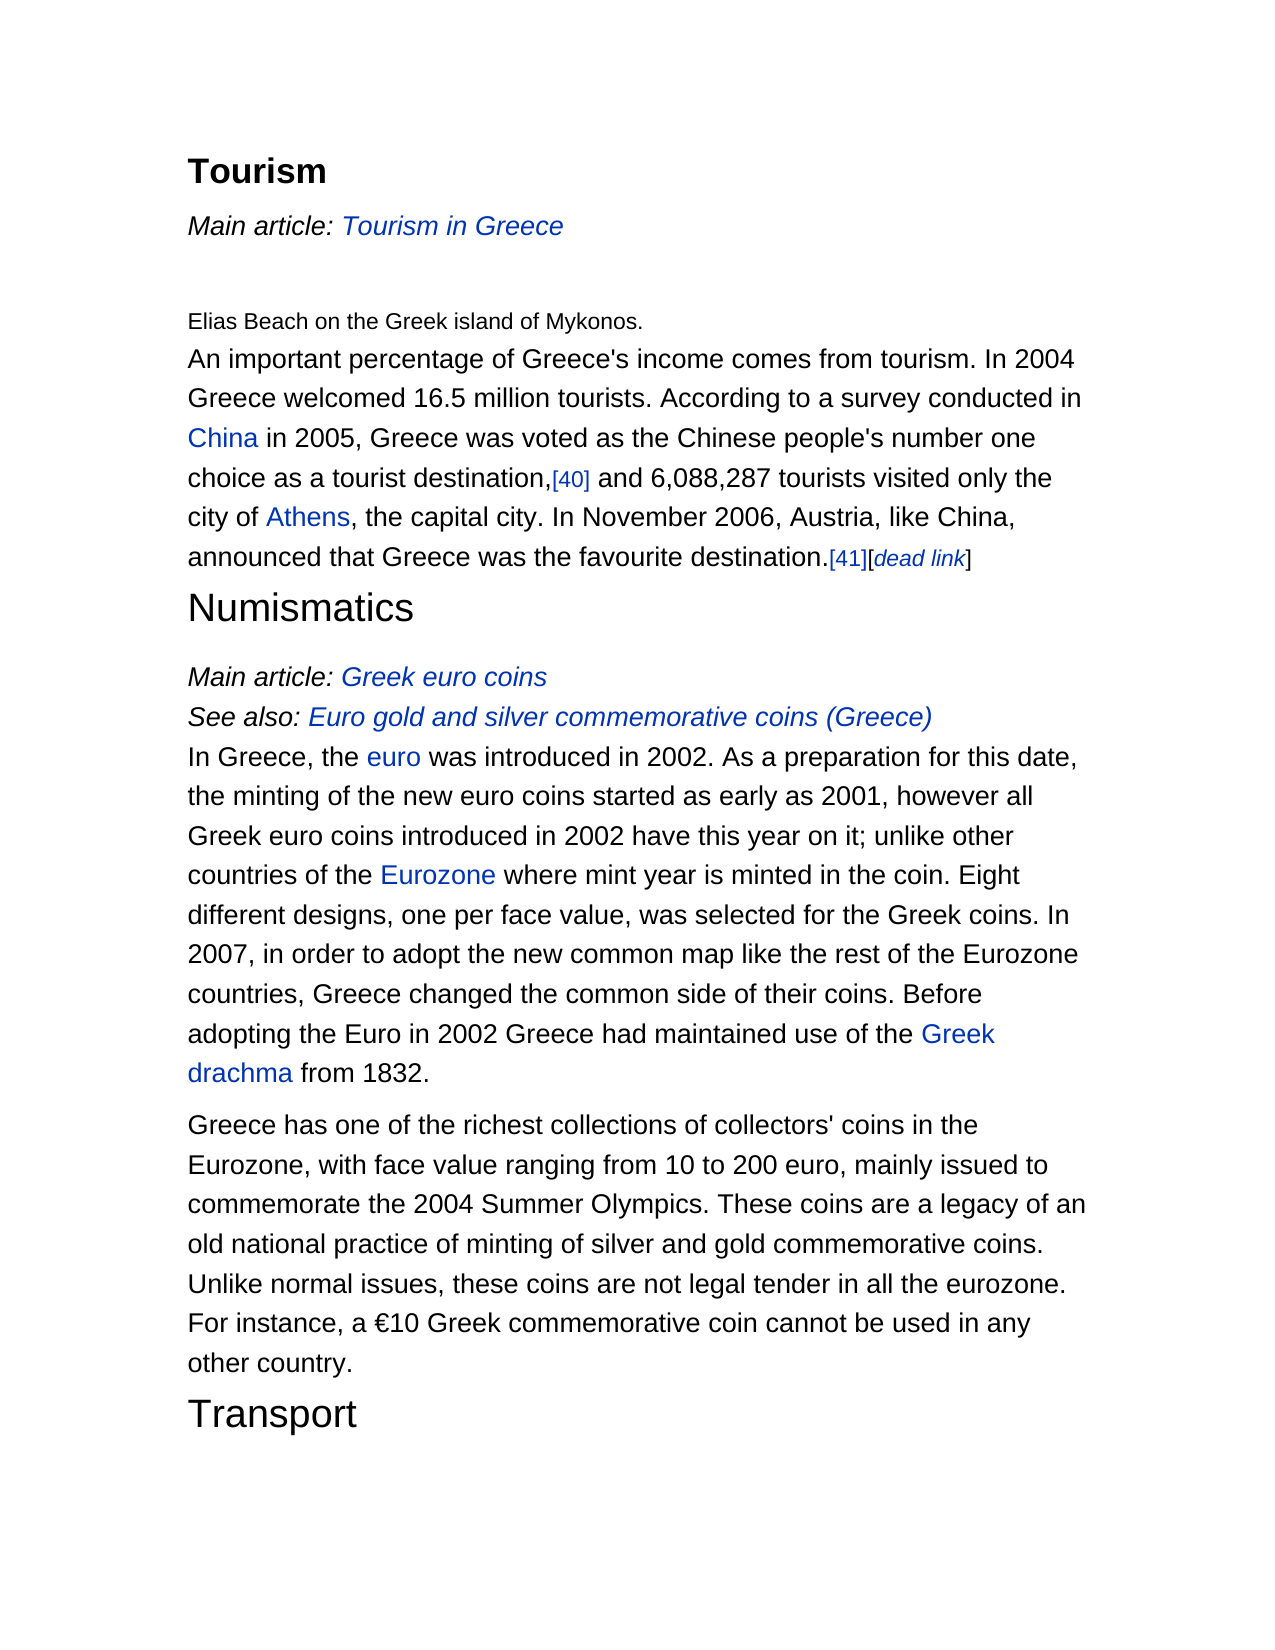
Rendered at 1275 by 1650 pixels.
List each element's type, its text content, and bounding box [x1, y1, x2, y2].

text Elias Beach on the Greek island of Mykonos. [187, 303, 1087, 334]
text Numismatics [187, 584, 1087, 630]
text See also: Euro gold and silver commemorative coins (Greece) [187, 693, 1087, 732]
text Main article: Greek euro coins [187, 653, 1087, 693]
text In Greece, the euro was introduced in 2002. As a preparation for this date, the minting of the new euro coins started as early as 2001, however all Greek euro coins introduced in 2002 have this year on it; unlike other countries of the Eurozone where mint year is minted in the coin. Eight different designs, one per face value, was selected for the Greek coins. In 2007, in order to adopt the new common map like the rest of the Eurozone countries, Greece changed the common side of their coins. Before adopting the Euro in 2002 Greece had maintained use of the Greek drachma from 1832. [187, 732, 1087, 1088]
text Transport [187, 1391, 1087, 1436]
text Greece has one of the richest collections of collectors' coins in the Eurozone, with face value ranging from 10 to 200 euro, mainly issued to commemorate the 2004 Summer Olympics. These coins are a legacy of an old national practice of minting of silver and gold commemorative coins. Unlike normal issues, these coins are not legal tender in all the eurozone. For instance, a €10 Greek commemorative coin cannot be used in any other country. [187, 1101, 1087, 1378]
text Main article: Tourism in Greece [187, 201, 1087, 241]
text An important percentage of Greece's income comes from tourism. In 2004 Greece welcomed 16.5 million tourists. According to a survey conducted in China in 2005, Greece was voted as the Chinese people's number one choice as a tourist destination,[40] and 6,088,287 tourists visited only the city of Athens, the capital city. In November 2006, Austria, like China, announced that Greece was the favourite destination.[41][dead link] [187, 334, 1087, 572]
text Tourism [187, 150, 1087, 191]
